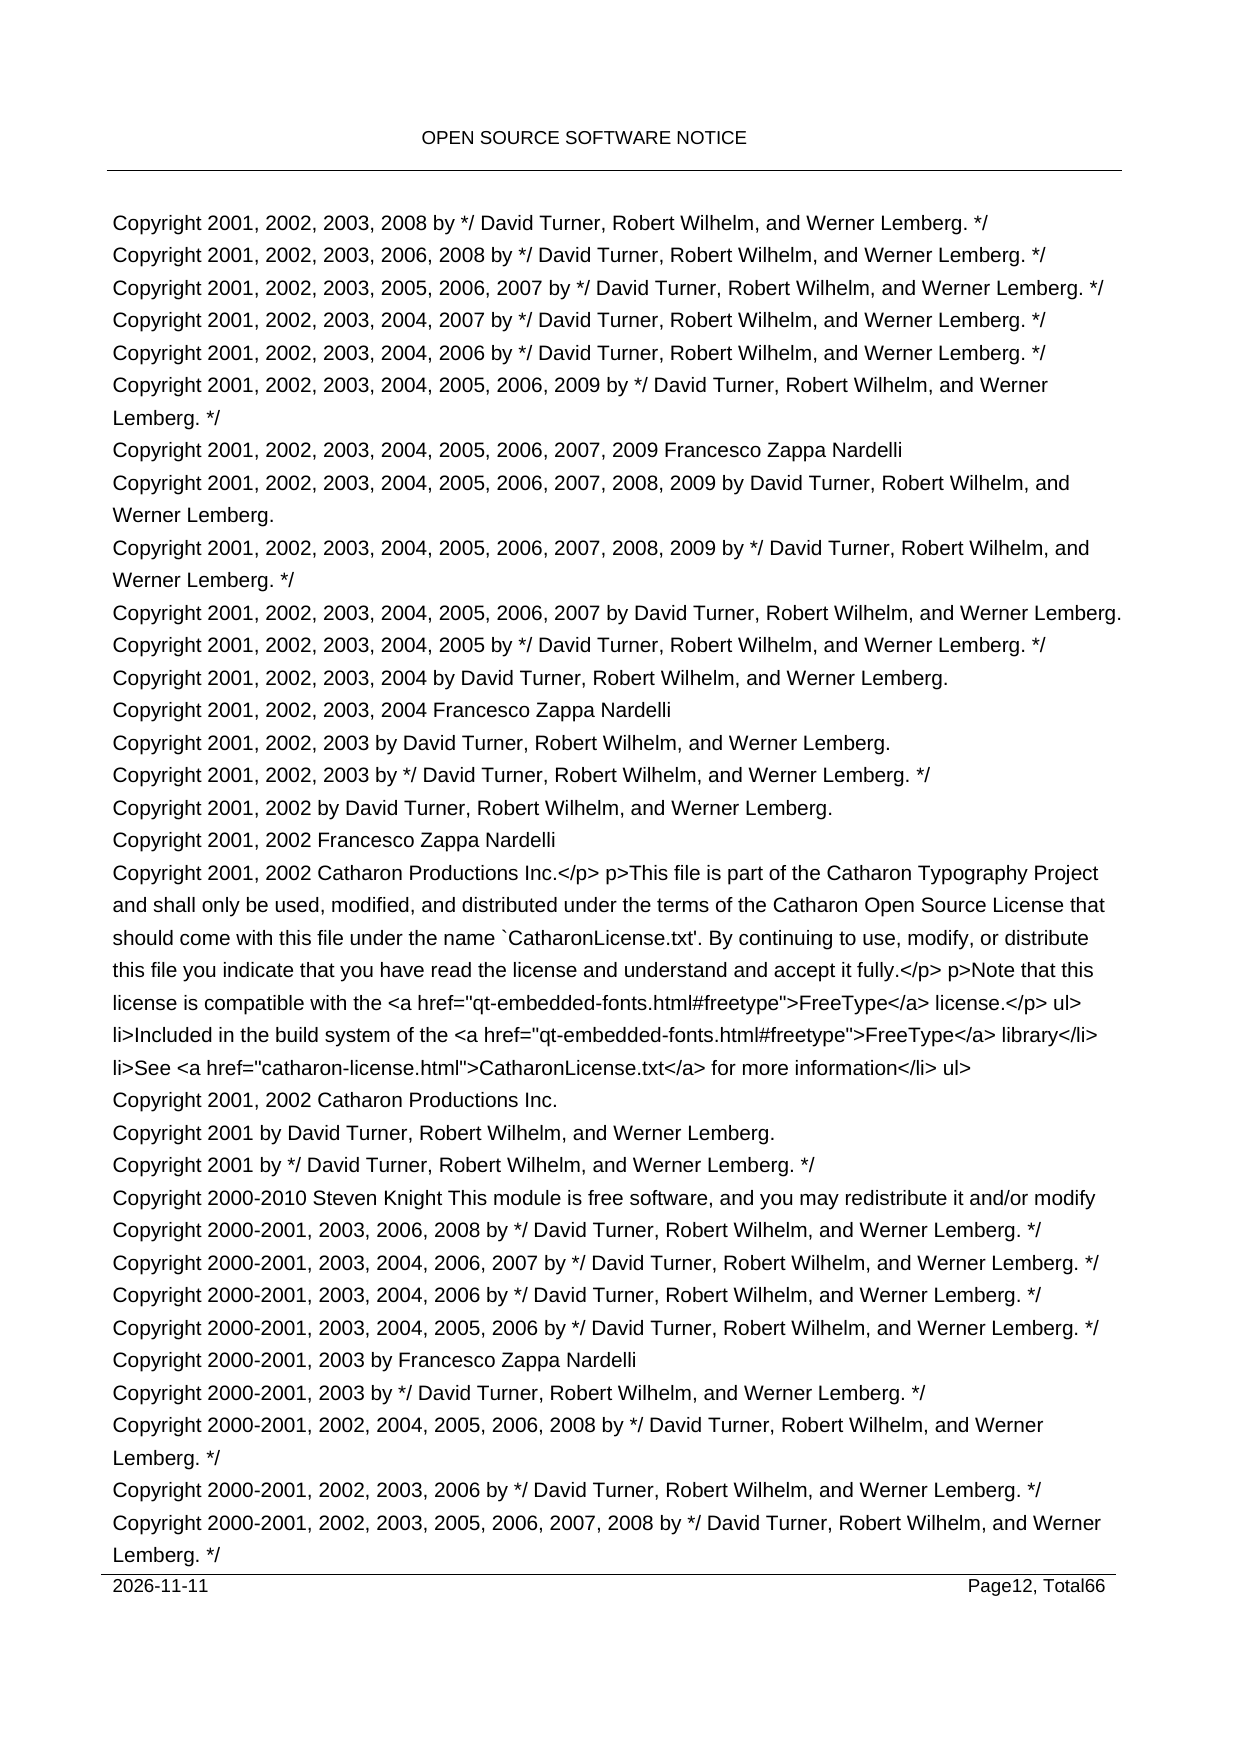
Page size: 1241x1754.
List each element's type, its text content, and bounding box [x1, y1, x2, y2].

text Copyright 2001, 2002 by David Turner, Robert Wilhelm, and Werner Lemberg. [112, 791, 1128, 824]
text Copyright 2001, 2002, 2003, 2004 Francesco Zappa Nardelli [112, 694, 1128, 726]
text Copyright 2000-2001, 2003, 2004, 2006 by */ David Turner, Robert Wilhelm, and Werner Lemberg. */ [112, 1279, 1128, 1311]
text Copyright 2001, 2002, 2003 by */ David Turner, Robert Wilhelm, and Werner Lemberg. */ [112, 759, 1128, 791]
text Copyright 2000-2001, 2002, 2004, 2005, 2006, 2008 by */ David Turner, Robert Wilhelm, and Werner Lemberg. */ [112, 1409, 1128, 1474]
text Copyright 2001, 2002, 2003, 2006, 2008 by */ David Turner, Robert Wilhelm, and Werner Lemberg. */ [112, 239, 1128, 271]
text Copyright 2001, 2002, 2003 by David Turner, Robert Wilhelm, and Werner Lemberg. [112, 726, 1128, 759]
text Copyright 2000-2001, 2002, 2003, 2005, 2006, 2007, 2008 by */ David Turner, Robert Wilhelm, and Werner Lemberg. */ [112, 1506, 1128, 1571]
text Copyright 2000-2001, 2003 by Francesco Zappa Nardelli [112, 1344, 1128, 1376]
text Copyright 2000-2001, 2003, 2004, 2005, 2006 by */ David Turner, Robert Wilhelm, and Werner Lemberg. */ [112, 1311, 1128, 1344]
text Copyright 2001, 2002, 2003, 2008 by */ David Turner, Robert Wilhelm, and Werner Lemberg. */ [112, 206, 1128, 239]
text Copyright 2001, 2002, 2003, 2004, 2005, 2006, 2007 by David Turner, Robert Wilhelm, and Werner Lemberg. [112, 596, 1128, 629]
text Copyright 2001, 2002, 2003, 2004, 2005, 2006, 2007, 2008, 2009 by */ David Turner, Robert Wilhelm, and Werner Lemberg. */ [112, 531, 1128, 596]
text Copyright 2000-2001, 2002, 2003, 2006 by */ David Turner, Robert Wilhelm, and Werner Lemberg. */ [112, 1474, 1128, 1506]
text Copyright 2000-2010 Steven Knight This module is free software, and you may redistribute it and/or modify [112, 1181, 1128, 1214]
text Copyright 2001, 2002, 2003, 2004, 2007 by */ David Turner, Robert Wilhelm, and Werner Lemberg. */ [112, 304, 1128, 336]
text Copyright 2001, 2002, 2003, 2004 by David Turner, Robert Wilhelm, and Werner Lemberg. [112, 661, 1128, 694]
text Copyright 2001 by */ David Turner, Robert Wilhelm, and Werner Lemberg. */ [112, 1149, 1128, 1181]
text Copyright 2001, 2002 Francesco Zappa Nardelli [112, 824, 1128, 856]
text Copyright 2000-2001, 2003 by */ David Turner, Robert Wilhelm, and Werner Lemberg. */ [112, 1376, 1128, 1409]
text Copyright 2001 by David Turner, Robert Wilhelm, and Werner Lemberg. [112, 1116, 1128, 1149]
text Copyright 2001, 2002, 2003, 2004, 2005, 2006, 2009 by */ David Turner, Robert Wilhelm, and Werner Lemberg. */ [112, 369, 1128, 434]
text Copyright 2000-2001, 2003, 2006, 2008 by */ David Turner, Robert Wilhelm, and Werner Lemberg. */ [112, 1214, 1128, 1246]
text Copyright 2001, 2002, 2003, 2004, 2006 by */ David Turner, Robert Wilhelm, and Werner Lemberg. */ [112, 336, 1128, 369]
text Copyright 2000-2001, 2003, 2004, 2006, 2007 by */ David Turner, Robert Wilhelm, and Werner Lemberg. */ [112, 1246, 1128, 1279]
text Copyright 2001, 2002, 2003, 2004, 2005, 2006, 2007, 2008, 2009 by David Turner, Robert Wilhelm, and Werner Lemberg. [112, 466, 1128, 531]
text Copyright 2001, 2002 Catharon Productions Inc.</p> p>This file is part of the Catharon Typography Project and shall only be used, modified, and distributed under the terms of the Catharon Open Source License that should come with this file under the name `CatharonLicense.txt'. By continuing to use, modify, or distribute this file you indicate that you have read the license and understand and accept it fully.</p> p>Note that this license is compatible with the <a href="qt-embedded-fonts.html#freetype">FreeType</a> license.</p> ul> li>Included in the build system of the <a href="qt-embedded-fonts.html#freetype">FreeType</a> library</li> li>See <a href="catharon-license.html">CatharonLicense.txt</a> for more information</li> ul> [112, 856, 1128, 1084]
text Copyright 2001, 2002, 2003, 2005, 2006, 2007 by */ David Turner, Robert Wilhelm, and Werner Lemberg. */ [112, 271, 1128, 304]
text Copyright 2001, 2002, 2003, 2004, 2005, 2006, 2007, 2009 Francesco Zappa Nardelli [112, 434, 1128, 466]
text Copyright 2001, 2002 Catharon Productions Inc. [112, 1084, 1128, 1116]
text Copyright 2001, 2002, 2003, 2004, 2005 by */ David Turner, Robert Wilhelm, and Werner Lemberg. */ [112, 629, 1128, 661]
